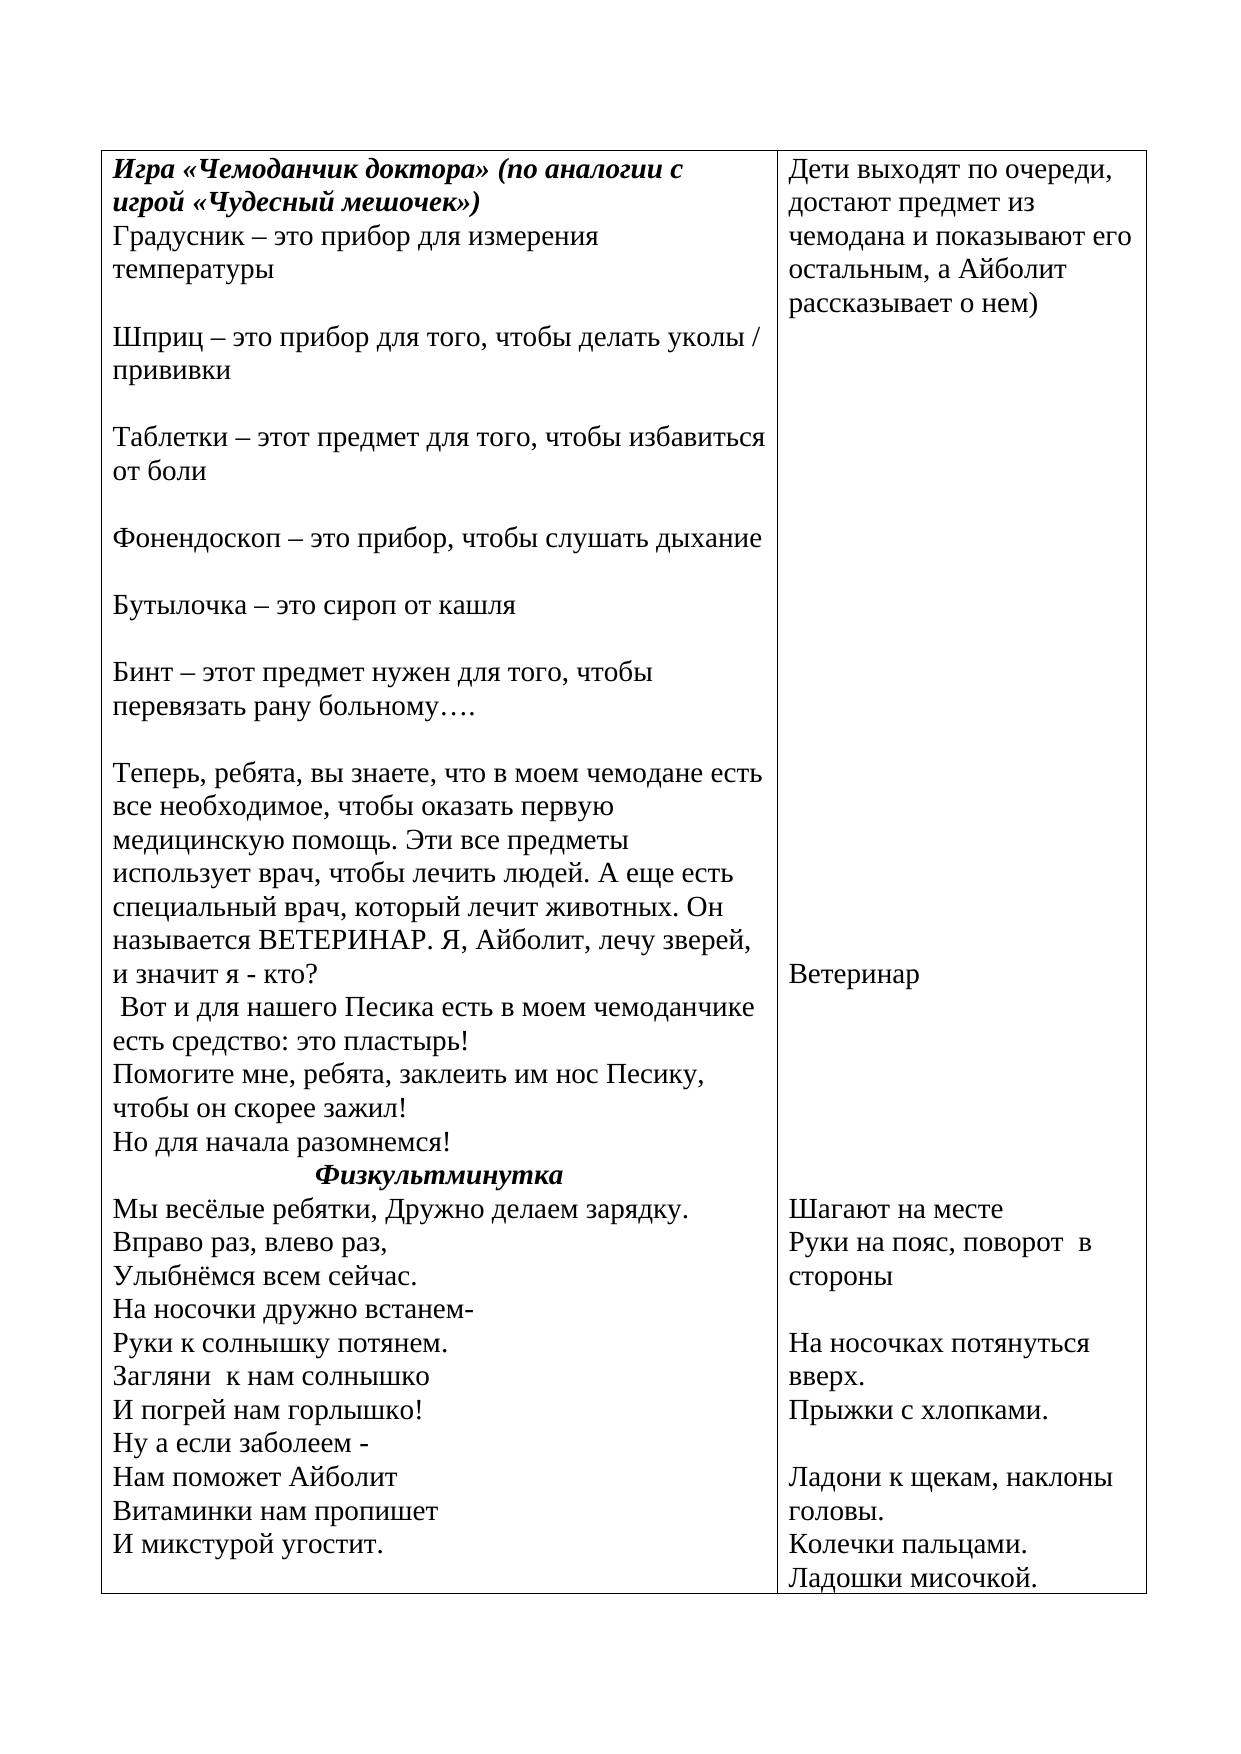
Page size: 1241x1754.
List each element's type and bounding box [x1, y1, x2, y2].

table_cell [102, 151, 777, 1593]
table_cell [778, 151, 1146, 1593]
